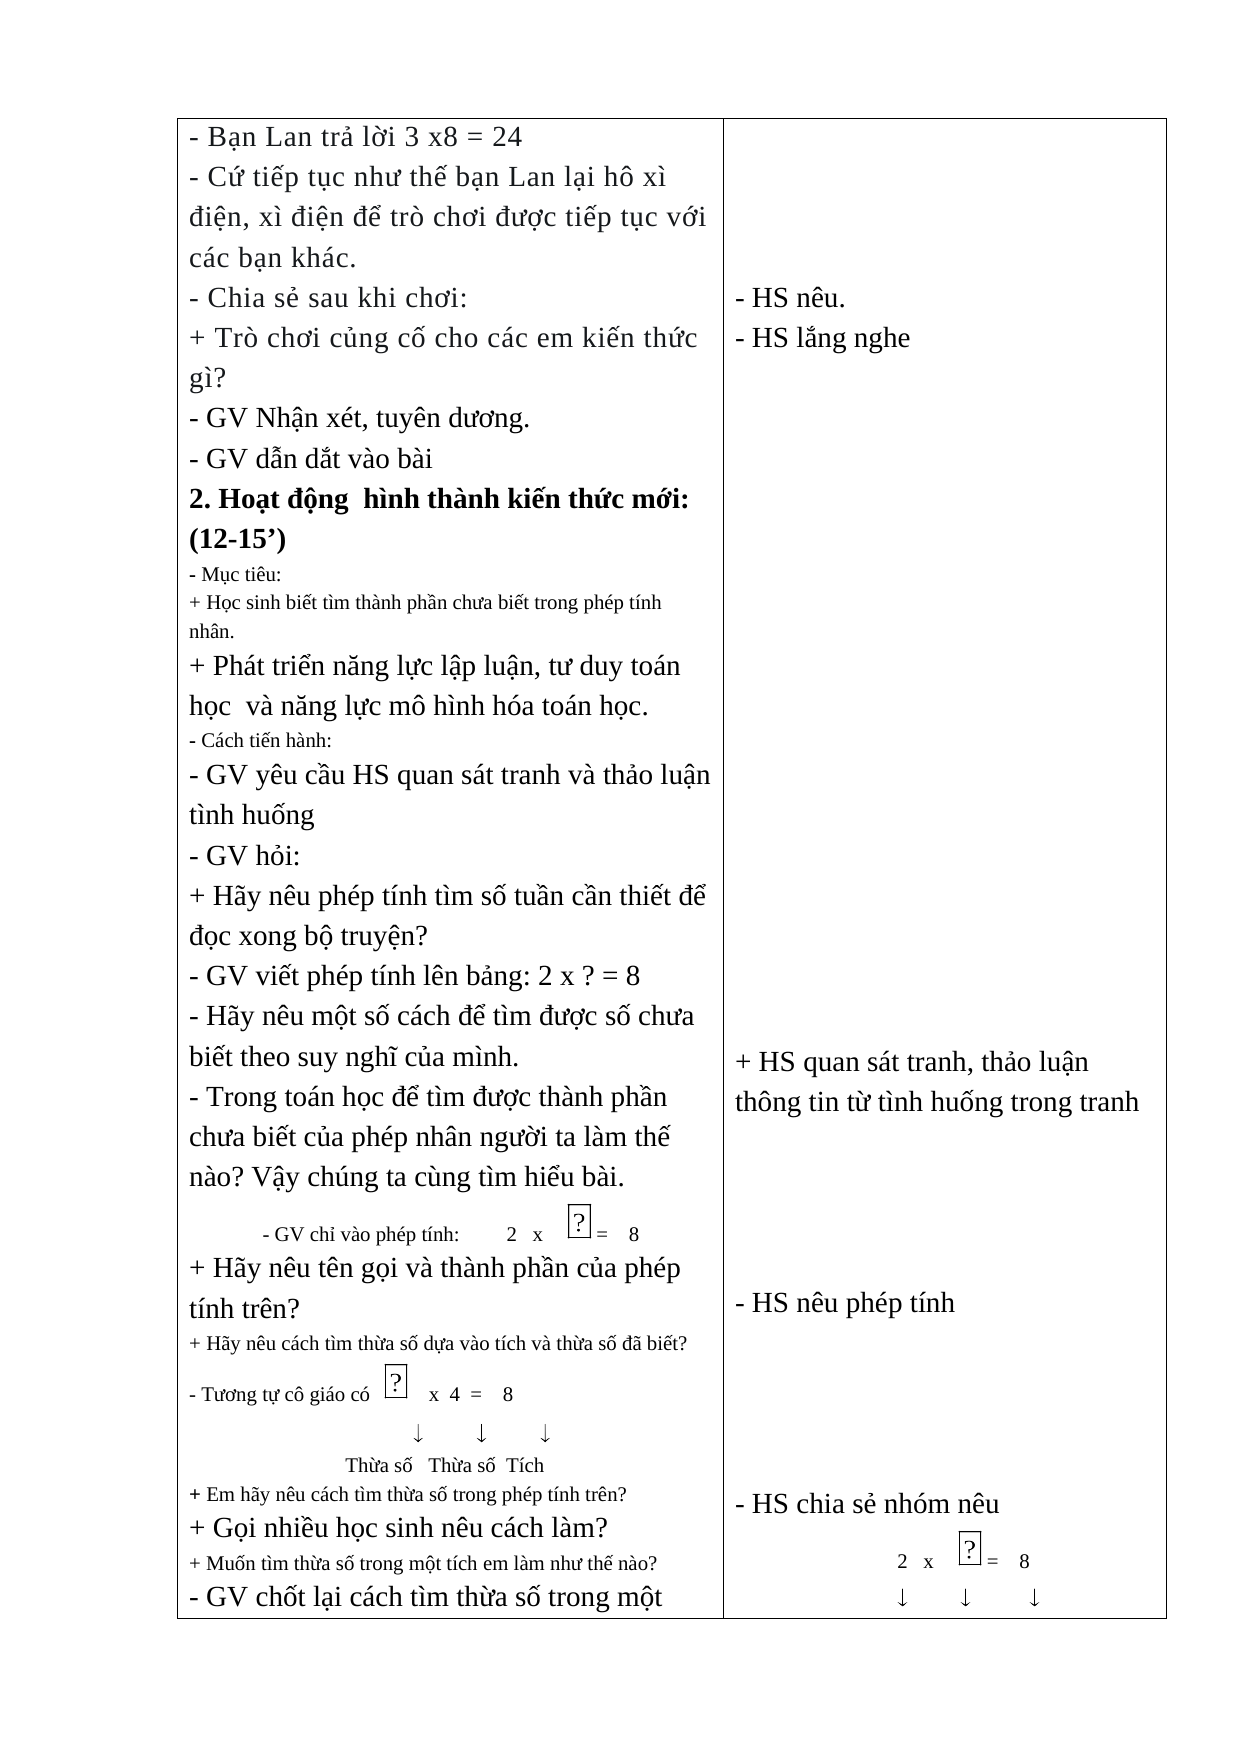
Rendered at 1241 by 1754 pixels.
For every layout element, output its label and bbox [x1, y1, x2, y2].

table_cell [724, 119, 1166, 1618]
table_cell [178, 119, 723, 1618]
